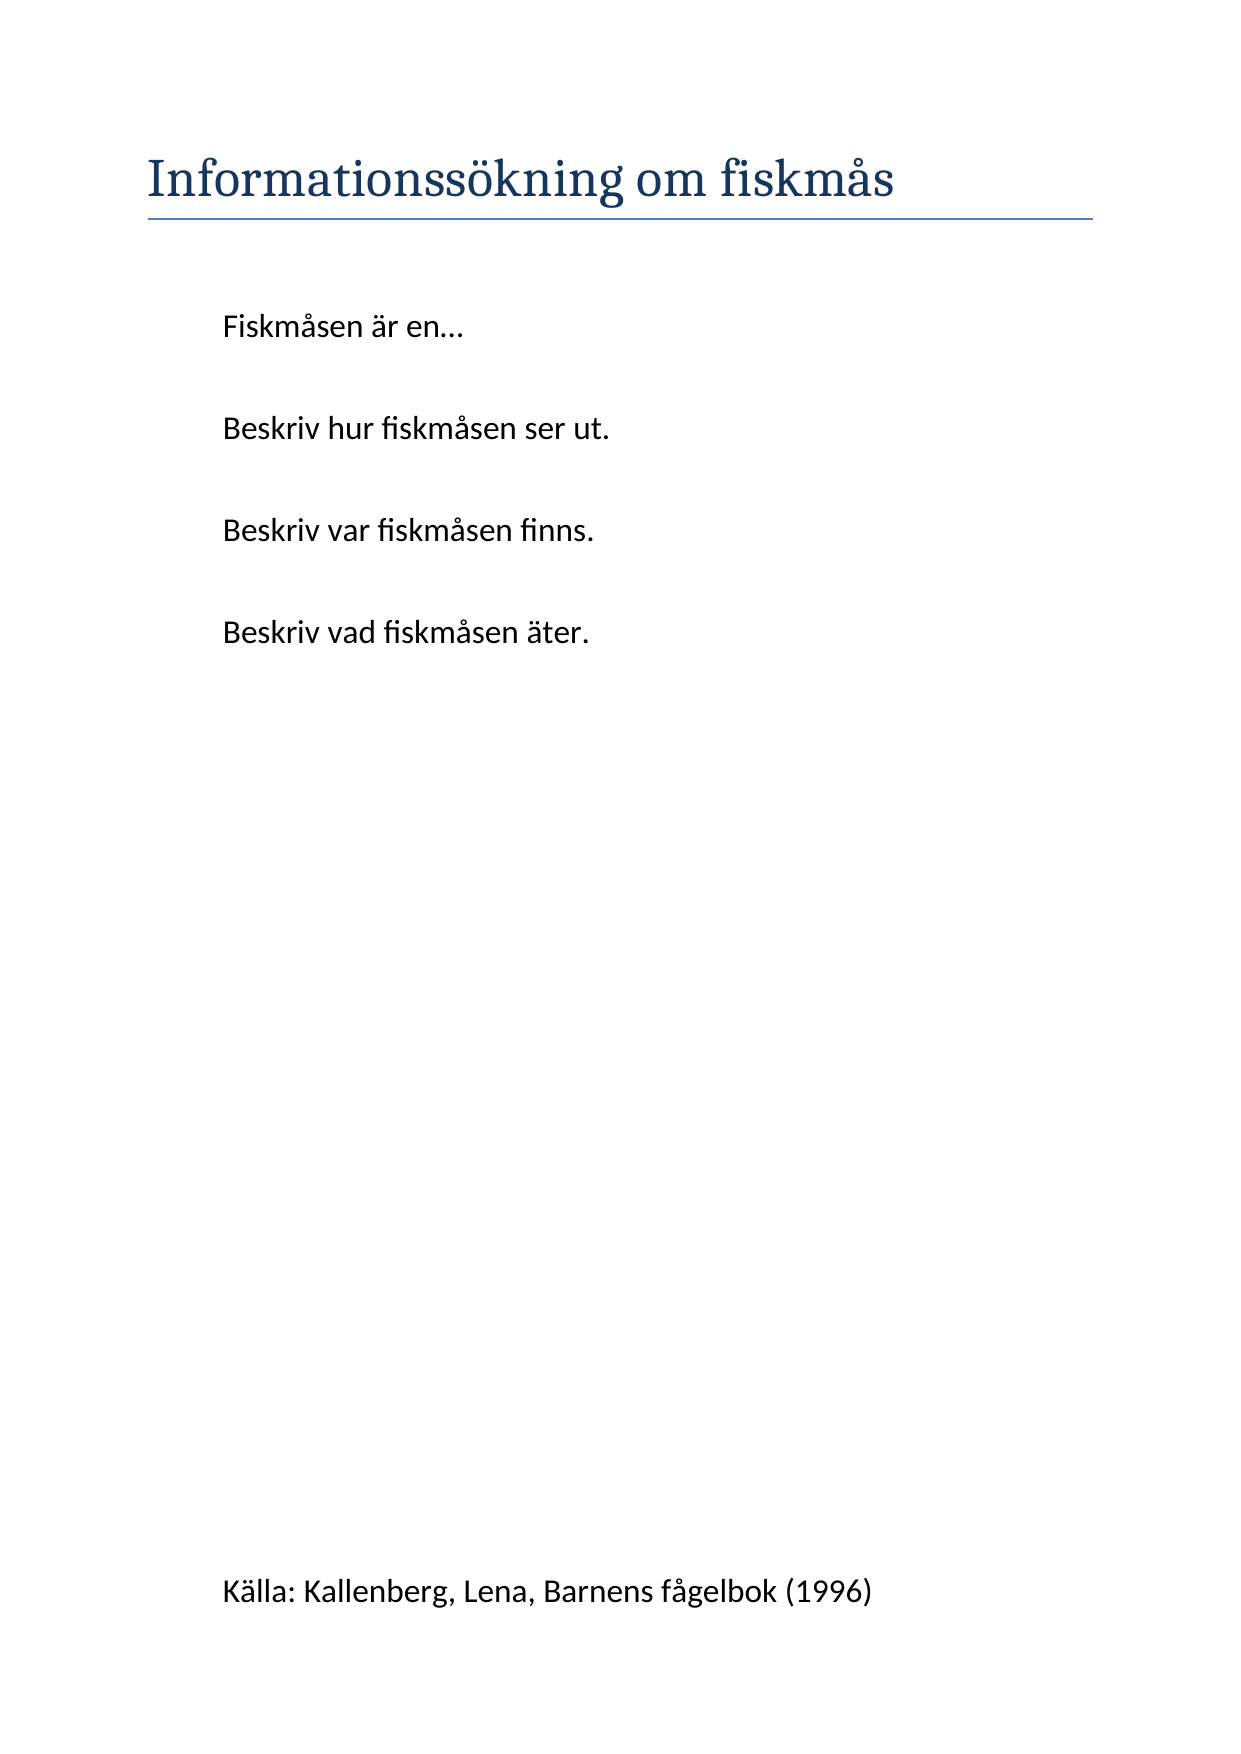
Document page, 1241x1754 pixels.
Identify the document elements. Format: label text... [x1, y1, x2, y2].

text Beskriv var fiskmåsen finns. [223, 509, 1093, 550]
text Beskriv hur fiskmåsen ser ut. [223, 407, 1093, 448]
text Fiskmåsen är en… [223, 304, 1093, 345]
text Beskriv vad fiskmåsen äter. [223, 611, 1093, 652]
title Informationssökning om fiskmås [148, 148, 1093, 218]
